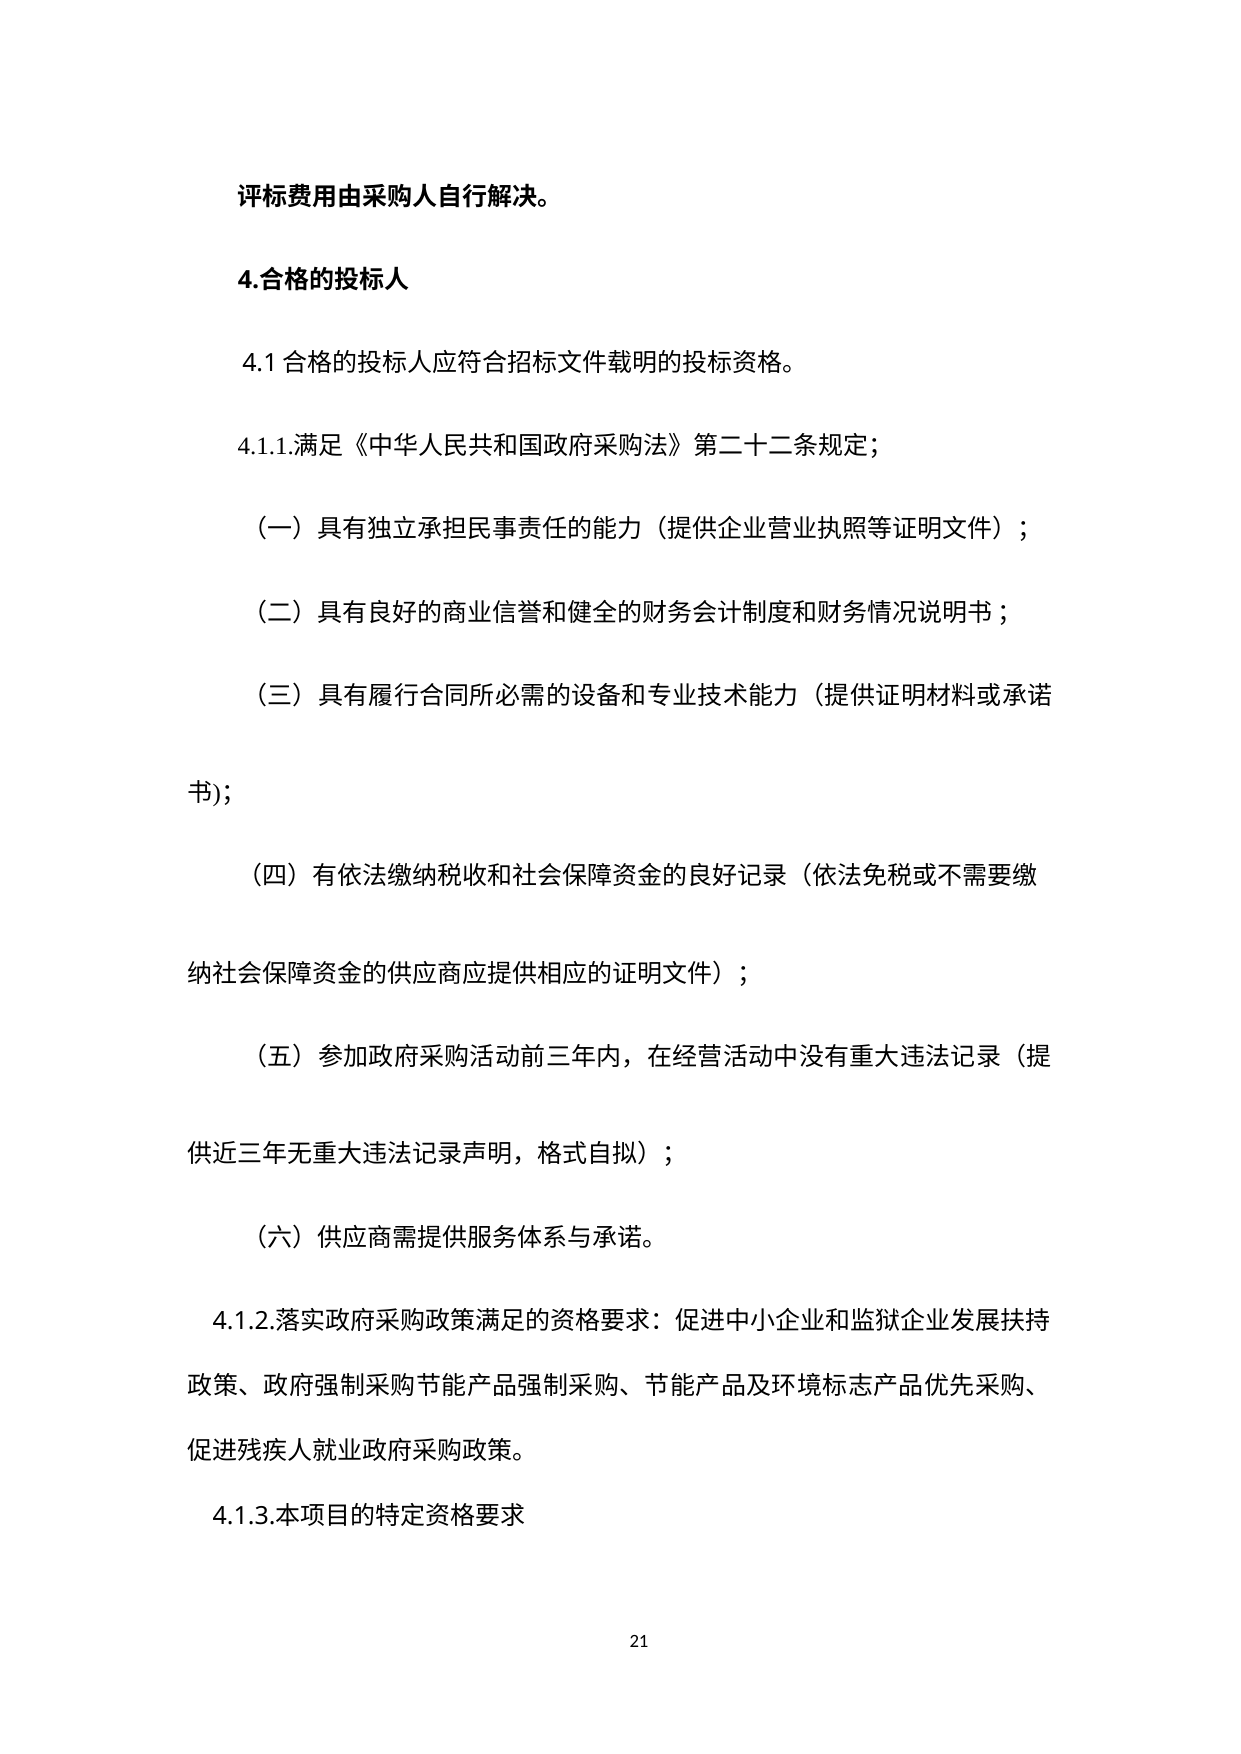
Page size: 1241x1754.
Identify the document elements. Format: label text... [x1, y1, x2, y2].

text 评标费用由采购人自行解决。 [187, 162, 1053, 227]
text （六）供应商需提供服务体系与承诺。 [187, 1203, 1053, 1268]
text 4.1.3.本项目的特定资格要求 [187, 1481, 1053, 1546]
text （三）具有履行合同所必需的设备和专业技术能力（提供证明材料或承诺书)； [187, 661, 1053, 823]
text 4.1.1.满足《中华人民共和国政府采购法》第二十二条规定； [187, 411, 1053, 476]
text 4.1.2.落实政府采购政策满足的资格要求：促进中小企业和监狱企业发展扶持政策、政府强制采购节能产品强制采购、节能产品及环境标志产品优先采购、促进残疾人就业政府采购政策。 [187, 1286, 1053, 1481]
text （四）有依法缴纳税收和社会保障资金的良好记录（依法免税或不需要缴纳社会保障资金的供应商应提供相应的证明文件）； [187, 841, 1053, 1004]
text （一）具有独立承担民事责任的能力（提供企业营业执照等证明文件）； [187, 494, 1053, 559]
text 4.合格的投标人 [187, 245, 1053, 310]
text 4.1合格的投标人应符合招标文件载明的投标资格。 [187, 328, 1053, 393]
text （五）参加政府采购活动前三年内，在经营活动中没有重大违法记录（提供近三年无重大违法记录声明，格式自拟）； [187, 1022, 1053, 1184]
text （二）具有良好的商业信誉和健全的财务会计制度和财务情况说明书 ； [187, 578, 1053, 643]
